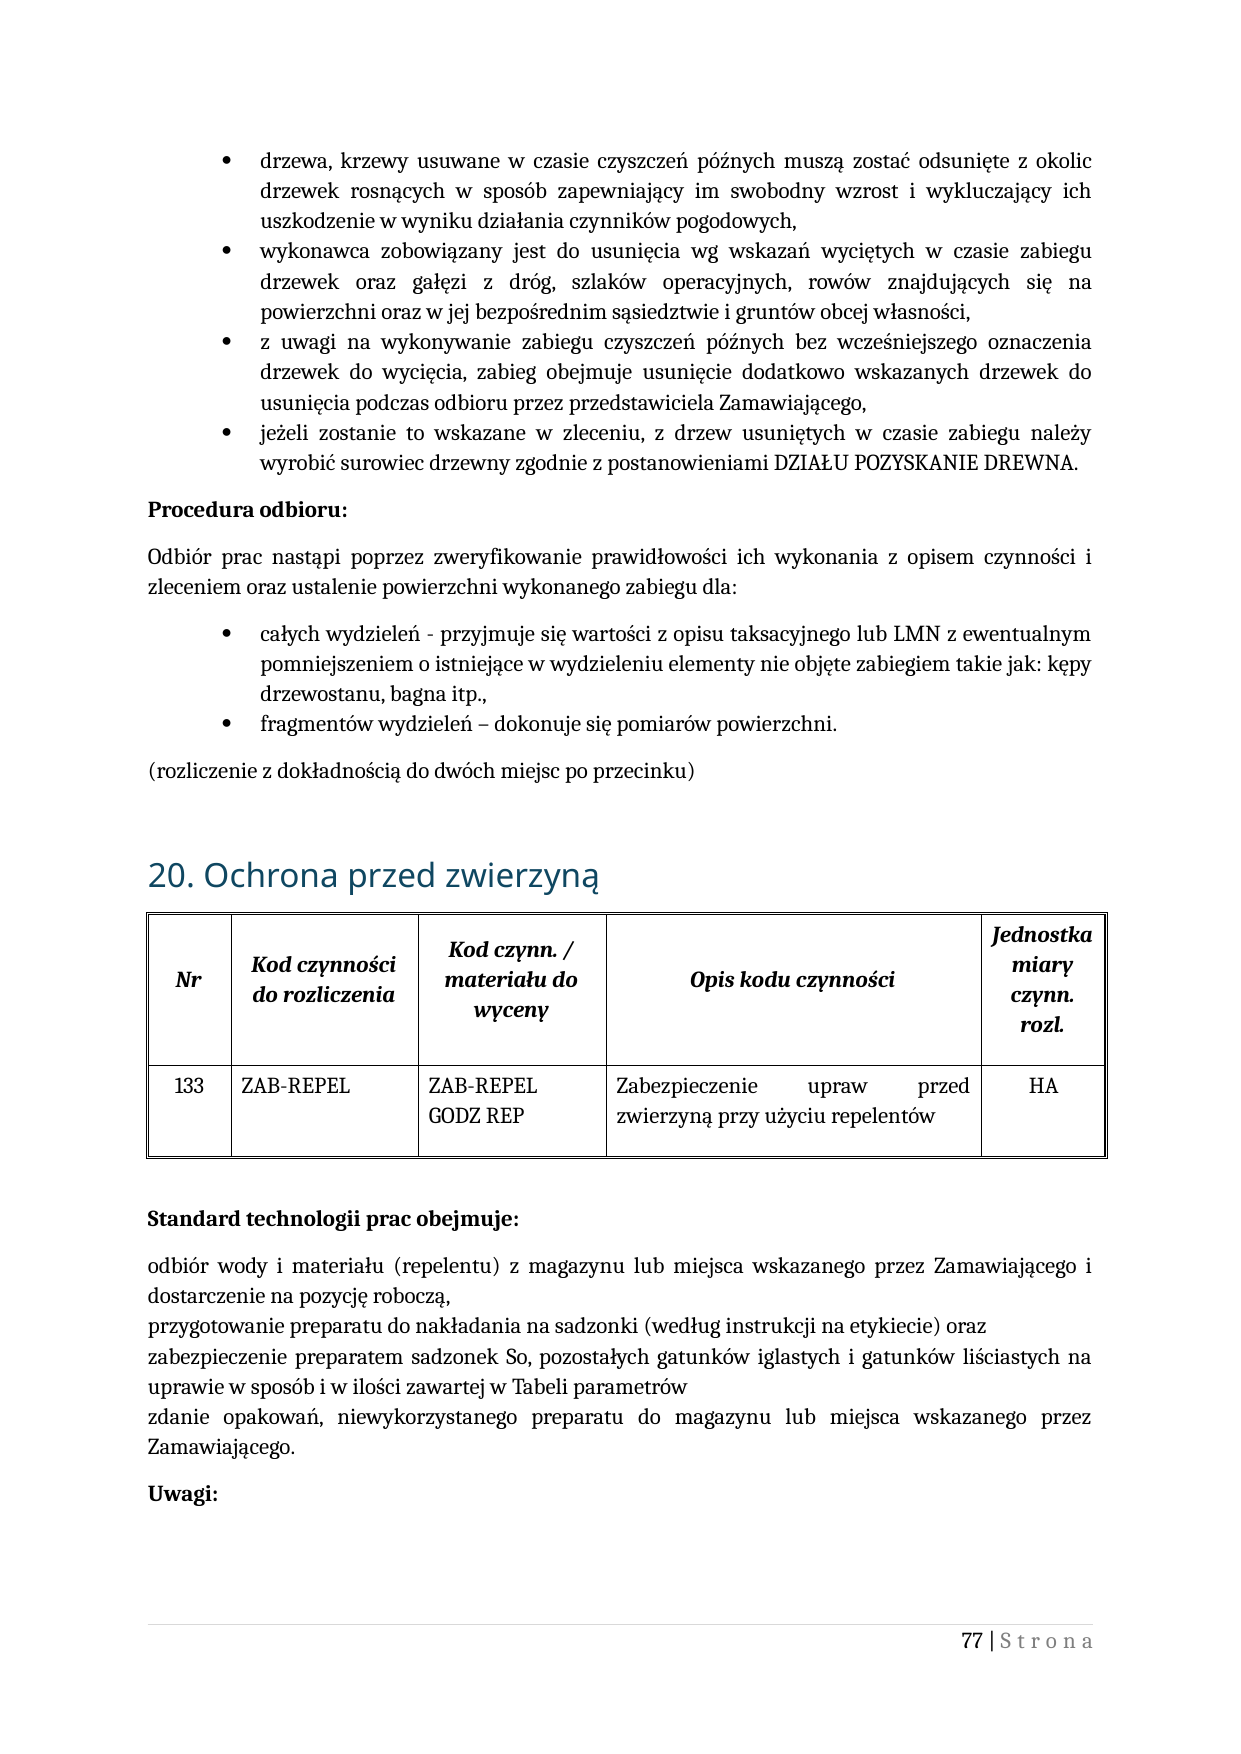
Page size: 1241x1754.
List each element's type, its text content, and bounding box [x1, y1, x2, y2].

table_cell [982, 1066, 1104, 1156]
list wykonawca zobowiązany jest do usunięcia wg wskazań wyciętych w czasie zabiegu drzewek oraz gałęzi z dróg, szlaków operacyjnych, rowów znajdujących się na powierzchni oraz w jej bezpośrednim sąsiedztwie i gruntów obcej własności, [223, 238, 1093, 325]
list odbiór wody i materiału (repelentu) z magazynu lub miejsca wskazanego przez Zamawiającego i dostarczenie na pozycję roboczą, [148, 1253, 1093, 1309]
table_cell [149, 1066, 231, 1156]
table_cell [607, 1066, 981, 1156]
list fragmentów wydzieleń – dokonuje się pomiarów powierzchni. [223, 711, 1093, 737]
text Standard technologii prac obejmuje: [148, 1206, 1093, 1232]
list zabezpieczenie preparatem sadzonek So, pozostałych gatunków iglastych i gatunków liściastych na uprawie w sposób i w ilości zawartej w Tabeli parametrów [148, 1343, 1093, 1400]
list z uwagi na wykonywanie zabiegu czyszczeń późnych bez wcześniejszego oznaczenia drzewek do wycięcia, zabieg obejmuje usunięcie dodatkowo wskazanych drzewek do usunięcia podczas odbioru przez przedstawiciela Zamawiającego, [223, 329, 1093, 416]
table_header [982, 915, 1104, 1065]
list drzewa, krzewy usuwane w czasie czyszczeń późnych muszą zostać odsunięte z okolic drzewek rosnących w sposób zapewniający im swobodny wzrost i wykluczający ich uszkodzenie w wyniku działania czynników pogodowych, [223, 148, 1093, 234]
list całych wydzieleń - przyjmuje się wartości z opisu taksacyjnego lub LMN z ewentualnym pomniejszeniem o istniejące w wydzieleniu elementy nie objęte zabiegiem takie jak: kępy drzewostanu, bagna itp., [223, 621, 1093, 707]
text Uwagi: [148, 1481, 1093, 1507]
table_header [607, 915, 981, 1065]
text Odbiór prac nastąpi poprzez zweryfikowanie prawidłowości ich wykonania z opisem czynności i zleceniem oraz ustalenie powierzchni wykonanego zabiegu dla: [148, 543, 1093, 600]
text Procedura odbioru: [148, 497, 1093, 523]
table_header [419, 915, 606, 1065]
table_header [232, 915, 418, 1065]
subtitle 20. Ochrona przed zwierzyną [148, 852, 1093, 897]
list przygotowanie preparatu do nakładania na sadzonki (według instrukcji na etykiecie) oraz [148, 1313, 1093, 1340]
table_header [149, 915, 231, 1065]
list zdanie opakowań, niewykorzystanego preparatu do magazynu lub miejsca wskazanego przez Zamawiającego. [148, 1404, 1093, 1461]
list jeżeli zostanie to wskazane w zleceniu, z drzew usuniętych w czasie zabiegu należy wyrobić surowiec drzewny zgodnie z postanowieniami DZIAŁU POZYSKANIE DREWNA. [223, 419, 1093, 476]
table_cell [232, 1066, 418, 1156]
text (rozliczenie z dokładnością do dwóch miejsc po przecinku) [148, 758, 1093, 784]
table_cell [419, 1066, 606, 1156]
